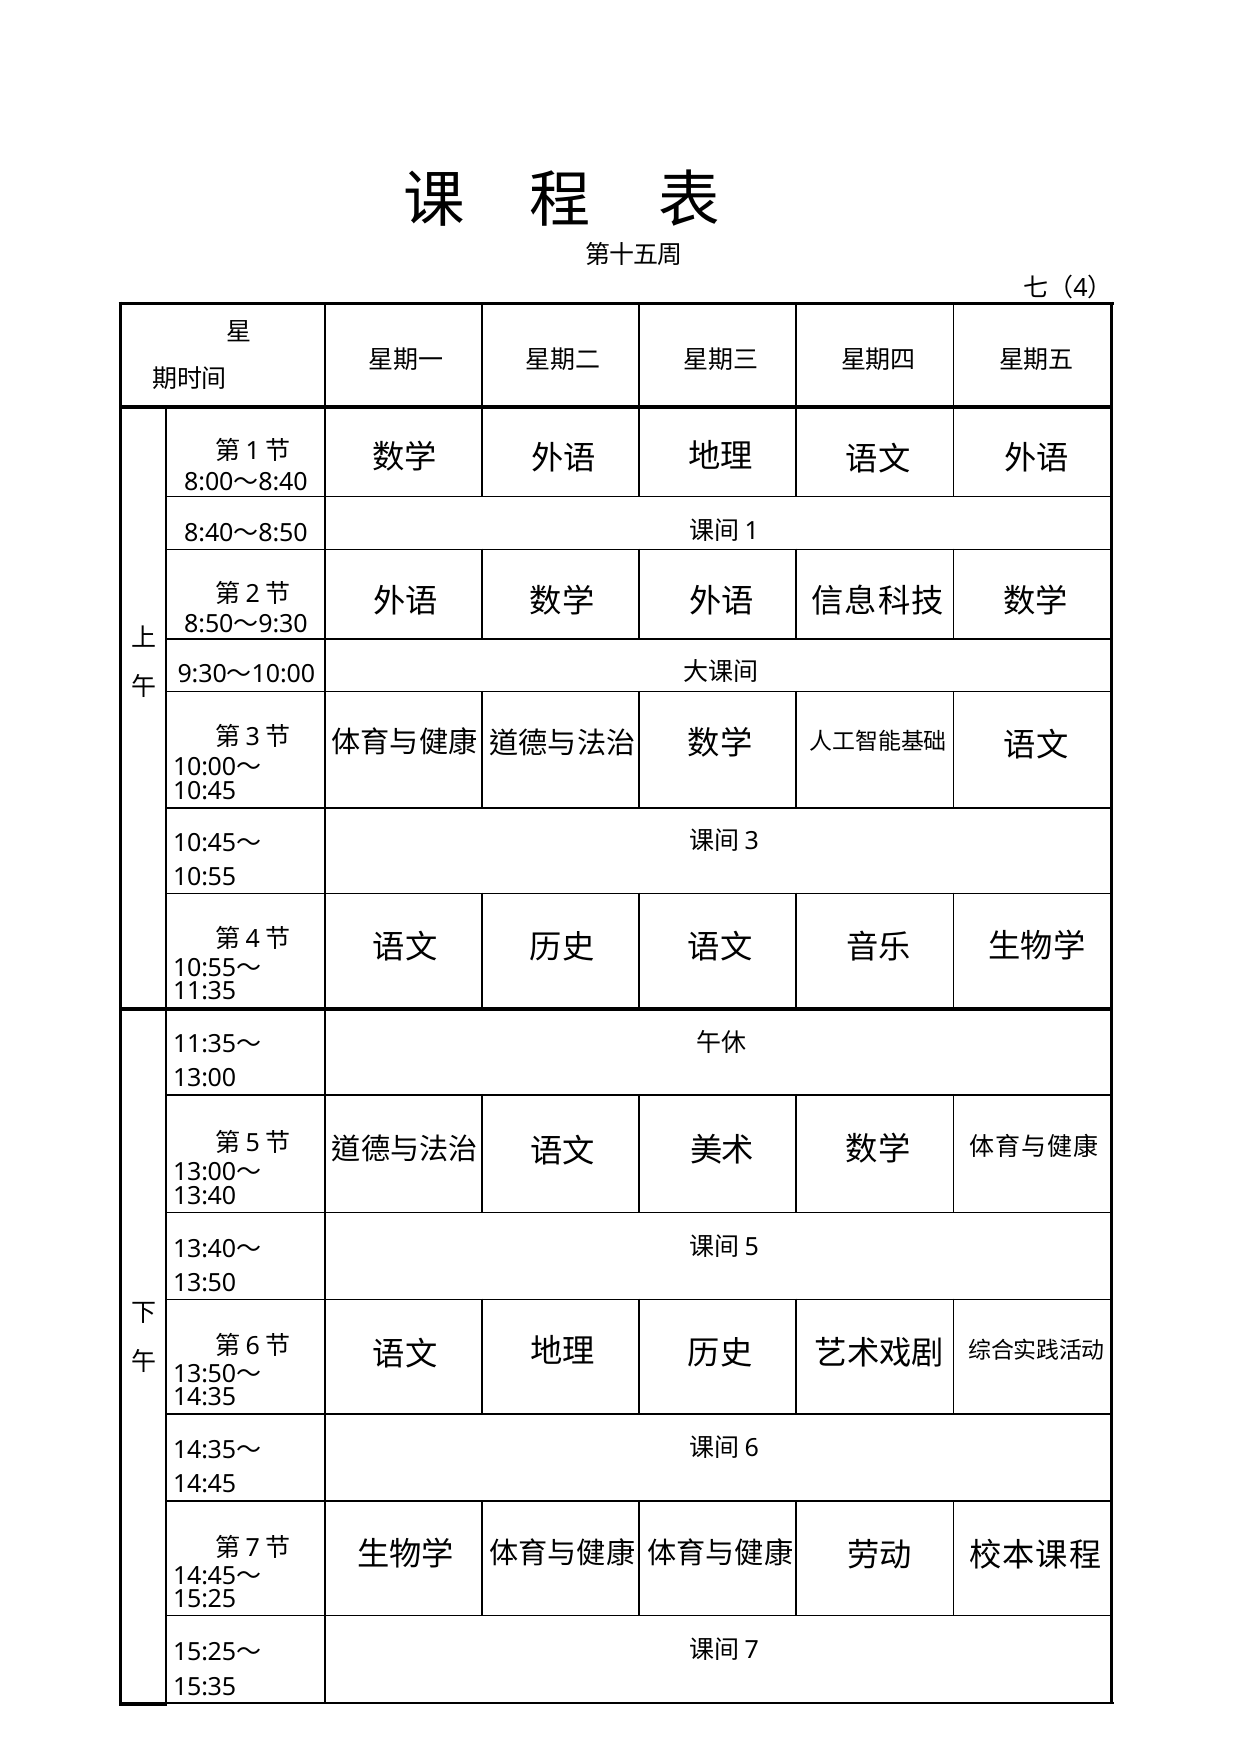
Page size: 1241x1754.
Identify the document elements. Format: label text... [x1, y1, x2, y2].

table_cell 语文 [326, 894, 481, 1007]
table_cell 语文 [640, 894, 795, 1007]
table_cell 下 午 [122, 1011, 165, 1702]
table_cell 第3节 10:00～10:45 [167, 692, 324, 807]
table_header 星期一 [326, 305, 481, 405]
table_header 星期三 [640, 305, 795, 405]
text 课 程 表 [403, 159, 1116, 237]
table_cell 语文 [954, 692, 1110, 807]
table_cell 15:25～15:35 [167, 1616, 324, 1702]
table_cell 体育与健康 [326, 692, 481, 807]
table_cell 体育与健康 [483, 1502, 638, 1614]
table_cell 语文 [797, 409, 953, 496]
table_header 星期二 [483, 305, 638, 405]
table_cell 13:40～13:50 [167, 1213, 324, 1298]
table_cell 大课间 [326, 640, 1110, 691]
table_cell 10:45～10:55 [167, 809, 324, 893]
table_cell 外语 [640, 550, 795, 638]
table_cell 信息科技 [797, 550, 953, 638]
table_cell 课间5 [326, 1213, 1110, 1298]
table_cell 道德与法治 [326, 1096, 481, 1212]
table_cell 历史 [483, 894, 638, 1007]
table_cell 课间7 [326, 1616, 1110, 1702]
table_cell 第4节 10:55～11:35 [167, 894, 324, 1007]
table_header 星期时间 [122, 305, 324, 405]
table_cell 第7节 14:45～15:25 [167, 1502, 324, 1614]
table_cell 校本课程 [954, 1502, 1110, 1614]
table_cell 地理 [483, 1300, 638, 1413]
table_cell 第2节 8:50～9:30 [167, 550, 324, 638]
table_cell 11:35～13:00 [167, 1011, 324, 1094]
table_cell 数学 [797, 1096, 953, 1212]
table_cell 体育与健康 [640, 1502, 795, 1614]
table_cell 午休 [326, 1011, 1110, 1094]
table_header 星期四 [797, 305, 953, 405]
table_cell 14:35～14:45 [167, 1415, 324, 1500]
table_cell 历史 [640, 1300, 795, 1413]
table_cell 综合实践活动 [954, 1300, 1110, 1413]
table_cell 语文 [326, 1300, 481, 1413]
table_cell 数学 [326, 409, 481, 496]
table_cell 第5节 13:00～13:40 [167, 1096, 324, 1212]
table_cell 体育与健康 [954, 1096, 1110, 1212]
table_cell 人工智能基础 [797, 692, 953, 807]
table_cell 8:40～8:50 [167, 497, 324, 548]
text 七（4） [120, 275, 1112, 302]
table_cell 美术 [640, 1096, 795, 1212]
table_cell 道德与法治 [483, 692, 638, 807]
table_cell 生物学 [954, 894, 1110, 1007]
table_cell 9:30～10:00 [167, 640, 324, 691]
table_cell 生物学 [326, 1502, 481, 1614]
table_cell 语文 [483, 1096, 638, 1212]
table_cell 数学 [483, 550, 638, 638]
table_cell 数学 [640, 692, 795, 807]
table_header 星期五 [954, 305, 1110, 405]
table_cell 上 午 [122, 409, 165, 1007]
table_cell 外语 [483, 409, 638, 496]
table_cell 外语 [954, 409, 1110, 496]
table_cell 劳动 [797, 1502, 953, 1614]
table_cell 外语 [326, 550, 481, 638]
table_cell 地理 [640, 409, 795, 496]
table_cell 课间1 [326, 497, 1110, 548]
table_cell 音乐 [797, 894, 953, 1007]
table_cell 课间6 [326, 1415, 1110, 1500]
table_cell 艺术戏剧 [797, 1300, 953, 1413]
table_cell 课间3 [326, 809, 1110, 893]
text 第十五周 [585, 237, 1116, 271]
table_cell 第1节 8:00～8:40 [167, 409, 324, 496]
table_cell 数学 [954, 550, 1110, 638]
table_cell 第6节 13:50～14:35 [167, 1300, 324, 1413]
